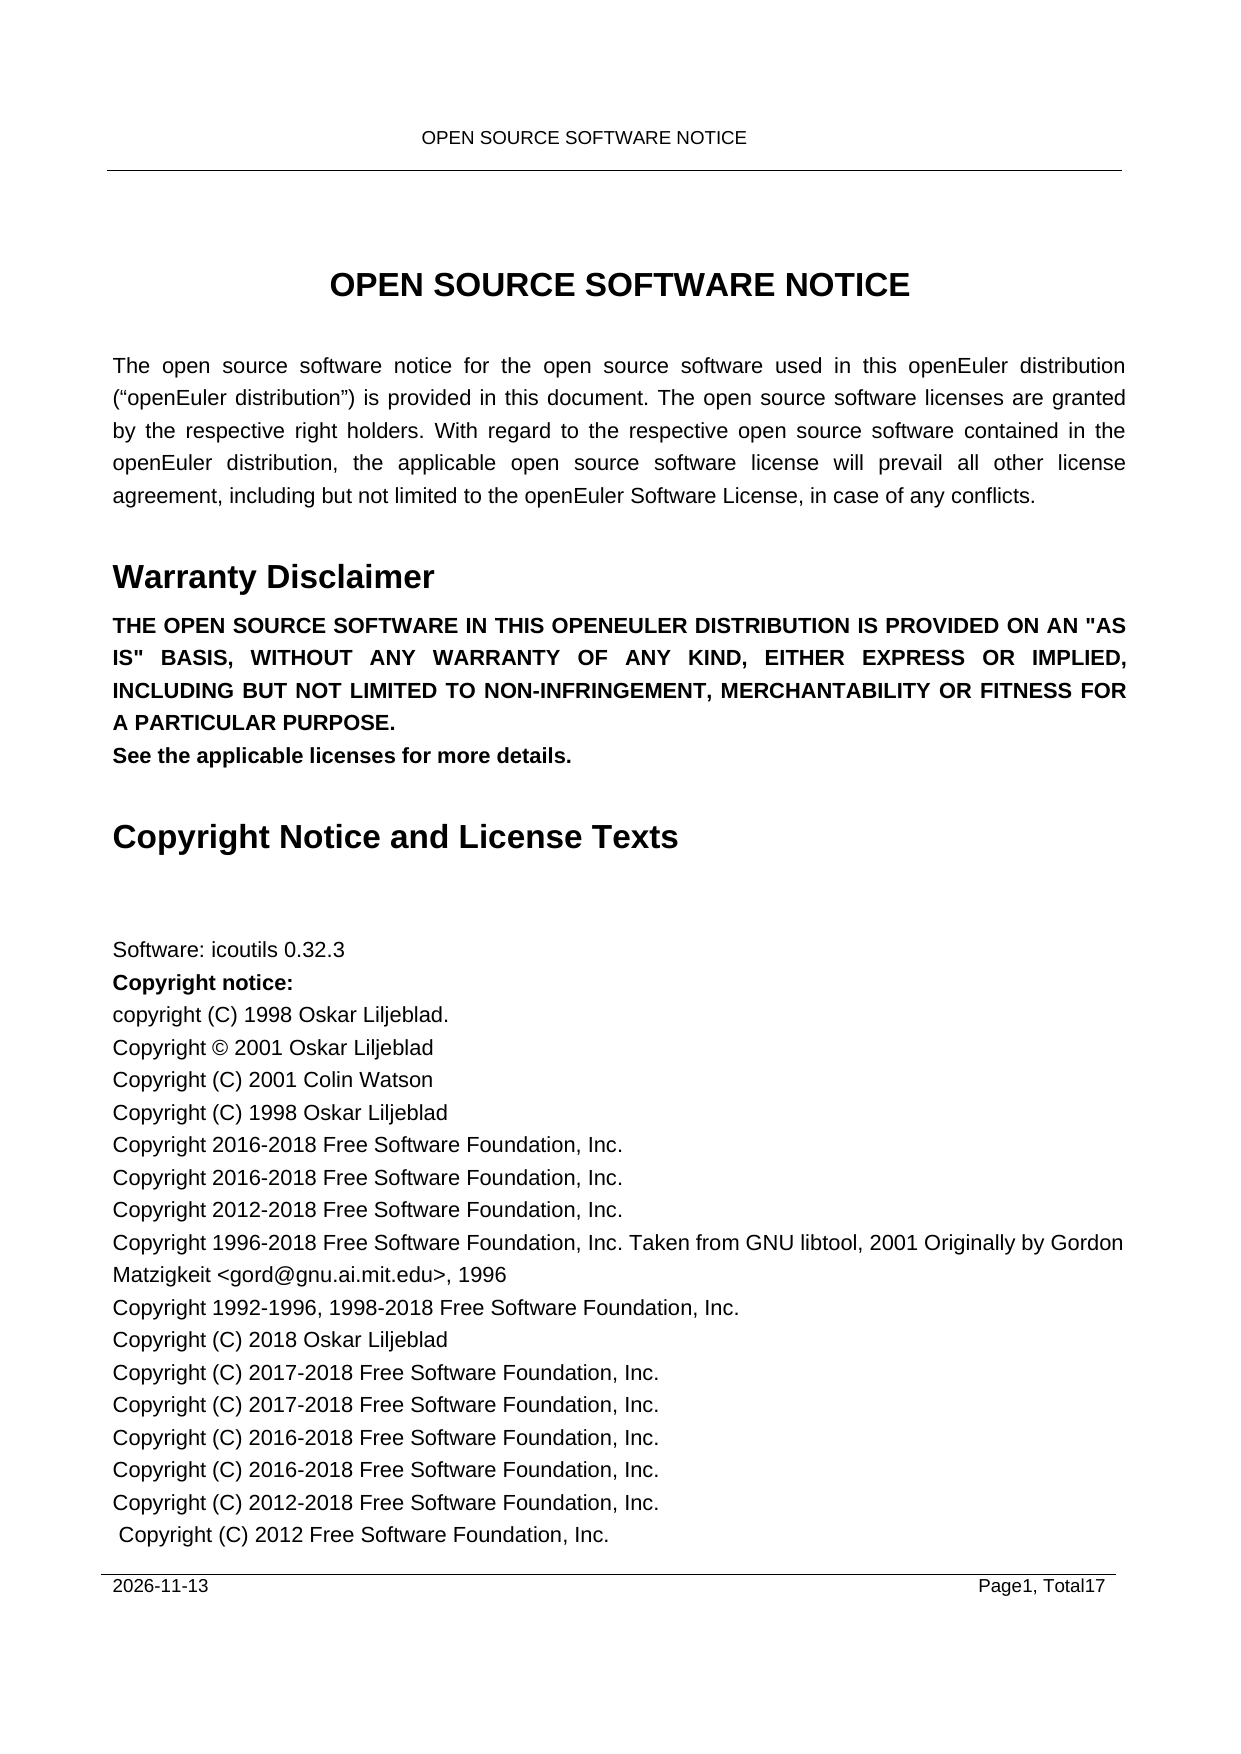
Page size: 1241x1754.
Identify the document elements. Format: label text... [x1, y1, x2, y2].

text Copyright 1996-2018 Free Software Foundation, Inc. Taken from GNU libtool, 2001 Originally by Gordon Matzigkeit <gord@gnu.ai.mit.edu>, 1996 [112, 1226, 1128, 1291]
text Copyright (C) 2018 Oskar Liljeblad [112, 1323, 1128, 1356]
text Software: icoutils 0.32.3 [112, 933, 1128, 966]
text THE OPEN SOURCE SOFTWARE IN THIS OPENEULER DISTRIBUTION IS PROVIDED ON AN "AS IS" BASIS, WITHOUT ANY WARRANTY OF ANY KIND, EITHER EXPRESS OR IMPLIED, INCLUDING BUT NOT LIMITED TO NON-INFRINGEMENT, MERCHANTABILITY OR FITNESS FOR A PARTICULAR PURPOSE. See the applicable licenses for more details. [112, 609, 1128, 771]
text Copyright © 2001 Oskar Liljeblad [112, 1031, 1128, 1063]
text Copyright notice: [112, 966, 1128, 998]
text The open source software notice for the open source software used in this openEuler distribution (“openEuler distribution”) is provided in this document. The open source software licenses are granted by the respective right holders. With regard to the respective open source software contained in the openEuler distribution, the applicable open source software license will prevail all other license agreement, including but not limited to the openEuler Software License, in case of any conflicts. [112, 349, 1128, 511]
text Copyright (C) 2017-2018 Free Software Foundation, Inc. [112, 1388, 1128, 1421]
text Copyright 2016-2018 Free Software Foundation, Inc. [112, 1128, 1128, 1161]
text Copyright (C) 1998 Oskar Liljeblad [112, 1096, 1128, 1128]
text copyright (C) 1998 Oskar Liljeblad. [112, 998, 1128, 1031]
text Copyright 2016-2018 Free Software Foundation, Inc. [112, 1161, 1128, 1193]
text Copyright 2012-2018 Free Software Foundation, Inc. [112, 1193, 1128, 1226]
text Copyright (C) 2016-2018 Free Software Foundation, Inc. [112, 1453, 1128, 1486]
text Copyright (C) 2012-2018 Free Software Foundation, Inc. [112, 1486, 1128, 1518]
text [112, 1518, 1128, 1551]
text Copyright (C) 2016-2018 Free Software Foundation, Inc. [112, 1421, 1128, 1453]
text Copyright 1992-1996, 1998-2018 Free Software Foundation, Inc. [112, 1291, 1128, 1323]
text Copyright (C) 2001 Colin Watson [112, 1063, 1128, 1096]
text Copyright Notice and License Texts [112, 804, 1128, 869]
text Warranty Disclaimer [112, 544, 1128, 609]
text Copyright (C) 2017-2018 Free Software Foundation, Inc. [112, 1356, 1128, 1388]
text OPEN SOURCE SOFTWARE NOTICE [112, 251, 1128, 316]
